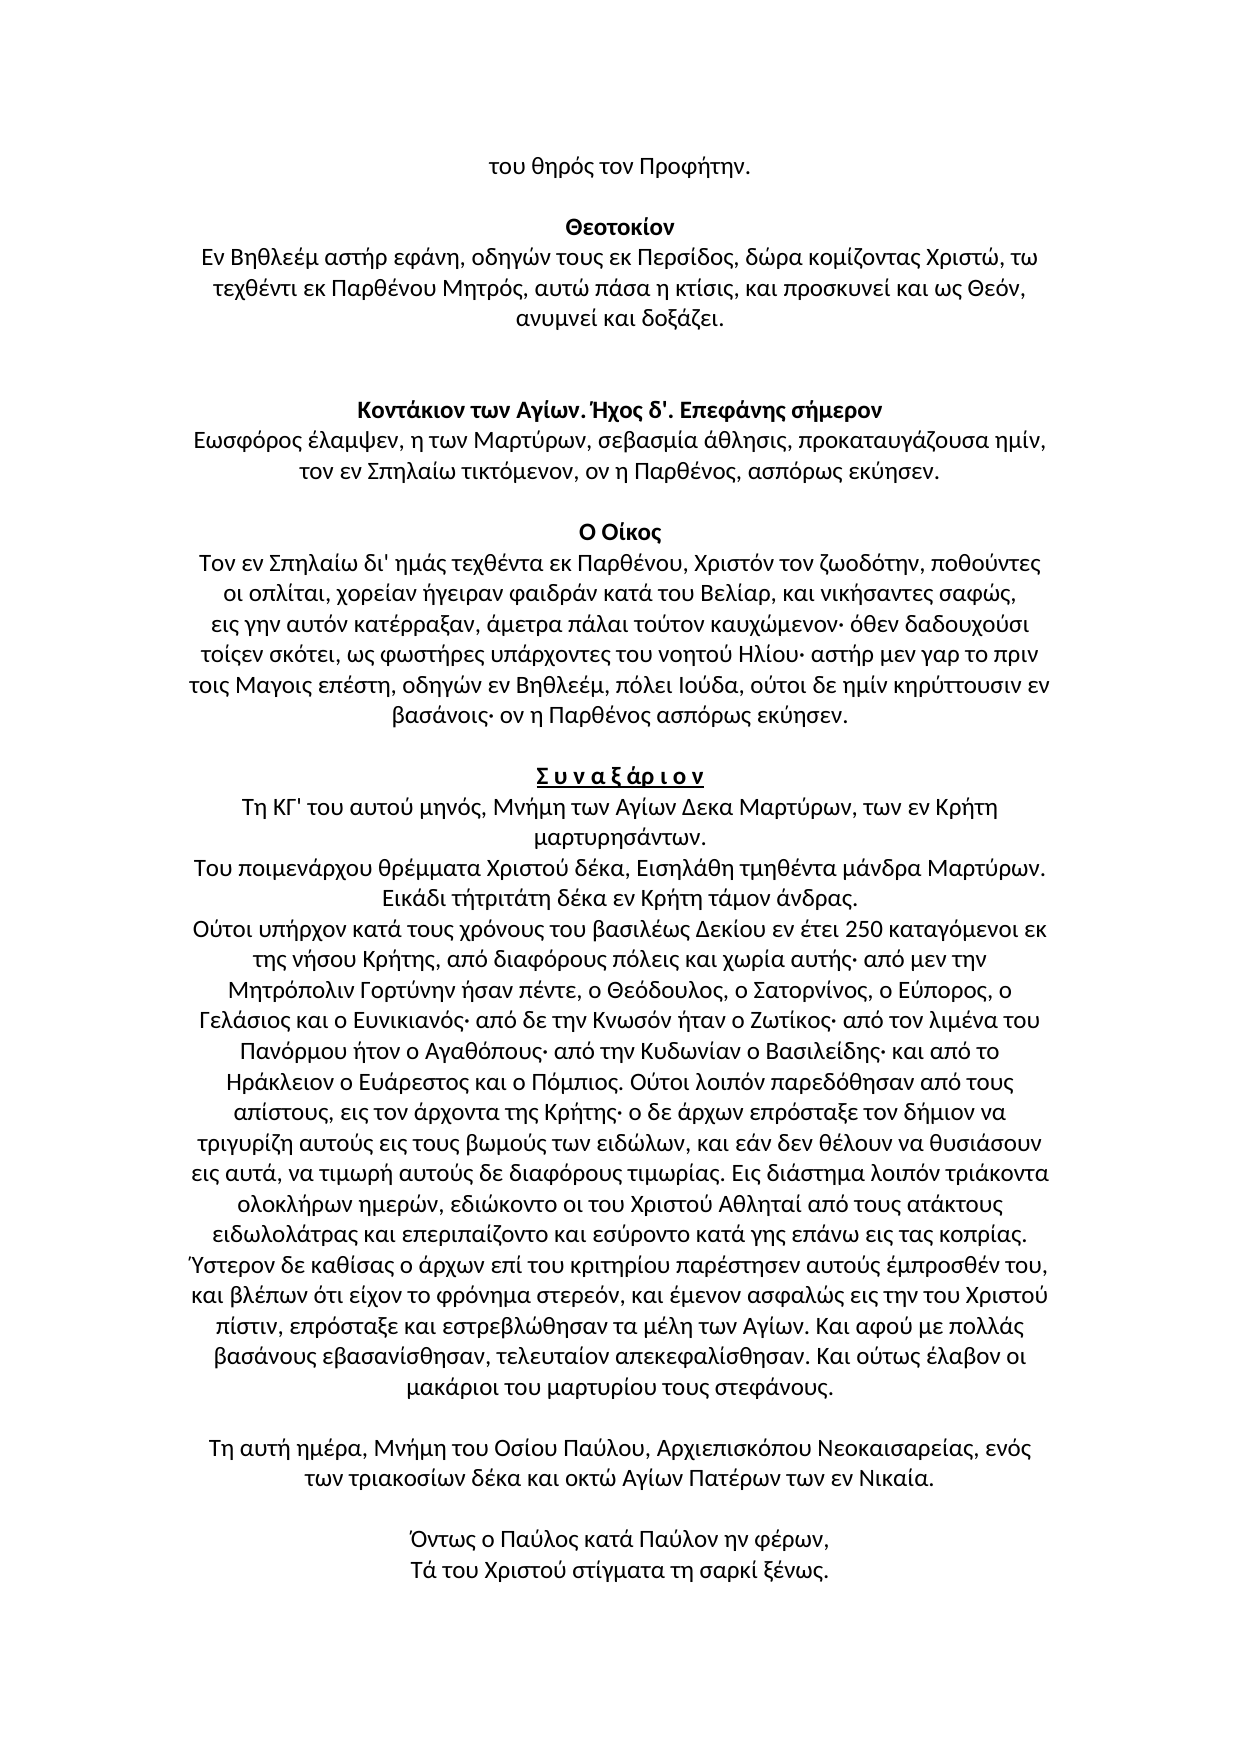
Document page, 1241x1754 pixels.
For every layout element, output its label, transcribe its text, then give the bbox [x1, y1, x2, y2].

text Όντως ο Παύλος κατά Παύλον ην φέρων, [187, 1523, 1053, 1554]
text Ούτοι υπήρχον κατά τους χρόνους του βασιλέως Δεκίου εν έτει 250 καταγόμενοι εκ της νήσου Κρήτης, από διαφόρους πόλεις και χωρία αυτής· από μεν την Μητρόπολιν Γορτύνην ήσαν πέντε, ο Θεόδουλος, ο Σατορνίνος, ο Εύπορος, ο Γελάσιος και ο Ευνικιανός· από δε την Κνωσόν ήταν ο Ζωτίκος· από τον λιμένα του Πανόρμου ήτον ο Αγαθόπους· από την Κυδωνίαν ο Βασιλείδης· και από το Ηράκλειον ο Ευάρεστος και ο Πόμπιος. Ούτοι λοιπόν παρεδόθησαν από τους απίστους, εις τον άρχοντα της Κρήτης· ο δε άρχων επρόσταξε τον δήμιον να τριγυρίζη αυτούς εις τους βωμούς των ειδώλων, και εάν δεν θέλουν να θυσιάσουν εις αυτά, να τιμωρή αυτούς δε διαφόρους τιμωρίας. Εις διάστημα λοιπόν τριάκοντα ολοκλήρων ημερών, εδιώκοντο οι του Χριστού Αθληταί από τους ατάκτους ειδωλολάτρας και επεριπαίζοντο και εσύροντο κατά γης επάνω εις τας κοπρίας. Ύστερον δε καθίσας ο άρχων επί του κριτηρίου παρέστησεν αυτούς έμπροσθέν του, και βλέπων ότι είχον το φρόνημα στερεόν, και έμενον ασφαλώς εις την του Χριστού πίστιν, επρόσταξε και εστρεβλώθησαν τα μέλη των Αγίων. Και αφού με πολλάς βασάνους εβασανίσθησαν, τελευταίον απεκεφαλίσθησαν. Και ούτως έλαβον οι μακάριοι του μαρτυρίου τους στεφάνους. [187, 913, 1053, 1401]
text ανυμνεί και δοξάζει. [187, 303, 1053, 333]
text Τον εν Σπηλαίω δι' ημάς τεχθέντα εκ Παρθένου, Χριστόν τον ζωοδότην, ποθούντες οι οπλίται, χορείαν ήγειραν φαιδράν κατά του Βελίαρ, και νικήσαντες σαφώς, [187, 547, 1053, 608]
text Tά του Xριστού στίγματα τη σαρκί ξένως. [187, 1554, 1053, 1584]
text Εικάδι τήτριτάτη δέκα εν Κρήτη τάμον άνδρας. [187, 882, 1053, 913]
text Του ποιμενάρχου θρέμματα Χριστού δέκα, Εισηλάθη τμηθέντα μάνδρα Μαρτύρων. [187, 852, 1053, 882]
text εις γην αυτόν κατέρραξαν, άμετρα πάλαι τούτον καυχώμενον· όθεν δαδουχούσι τοίςεν σκότει, ως φωστήρες υπάρχοντες του νοητού Ηλίου· αστήρ μεν γαρ το πριν [187, 608, 1053, 669]
text Κοντάκιον των Αγίων. Ήχος δ'. Επεφάνης σήμερον [187, 394, 1053, 425]
text Σ υ ν α ξ άρ ι ο ν [187, 760, 1053, 791]
text Τη αυτή ημέρα, Μνήμη του Οσίου Παύλου, Αρχιεπισκόπου Νεοκαισαρείας, ενός των τριακοσίων δέκα και οκτώ Αγίων Πατέρων των εν Νικαία. [187, 1432, 1053, 1493]
text Θεοτοκίον [187, 211, 1053, 242]
text Εωσφόρος έλαμψεν, η των Μαρτύρων, σεβασμία άθλησις, προκαταυγάζουσα ημίν, τον εν Σπηλαίω τικτόμενον, ον η Παρθένος, ασπόρως εκύησεν. [187, 425, 1053, 486]
text τοις Μαγοις επέστη, οδηγών εν Βηθλεέμ, πόλει Ιούδα, ούτοι δε ημίν κηρύττουσιν εν βασάνοις· ον η Παρθένος ασπόρως εκύησεν. [187, 669, 1053, 730]
text του θηρός τον Προφήτην. [187, 150, 1053, 181]
text Ο Οίκος [187, 516, 1053, 547]
text Τη ΚΓ' του αυτού μηνός, Μνήμη των Αγίων Δεκα Μαρτύρων, των εν Κρήτη μαρτυρησάντων. [187, 791, 1053, 852]
text Εν Βηθλεέμ αστήρ εφάνη, οδηγών τους εκ Περσίδος, δώρα κομίζοντας Χριστώ, τω τεχθέντι εκ Παρθένου Μητρός, αυτώ πάσα η κτίσις, και προσκυνεί και ως Θεόν, [187, 242, 1053, 303]
